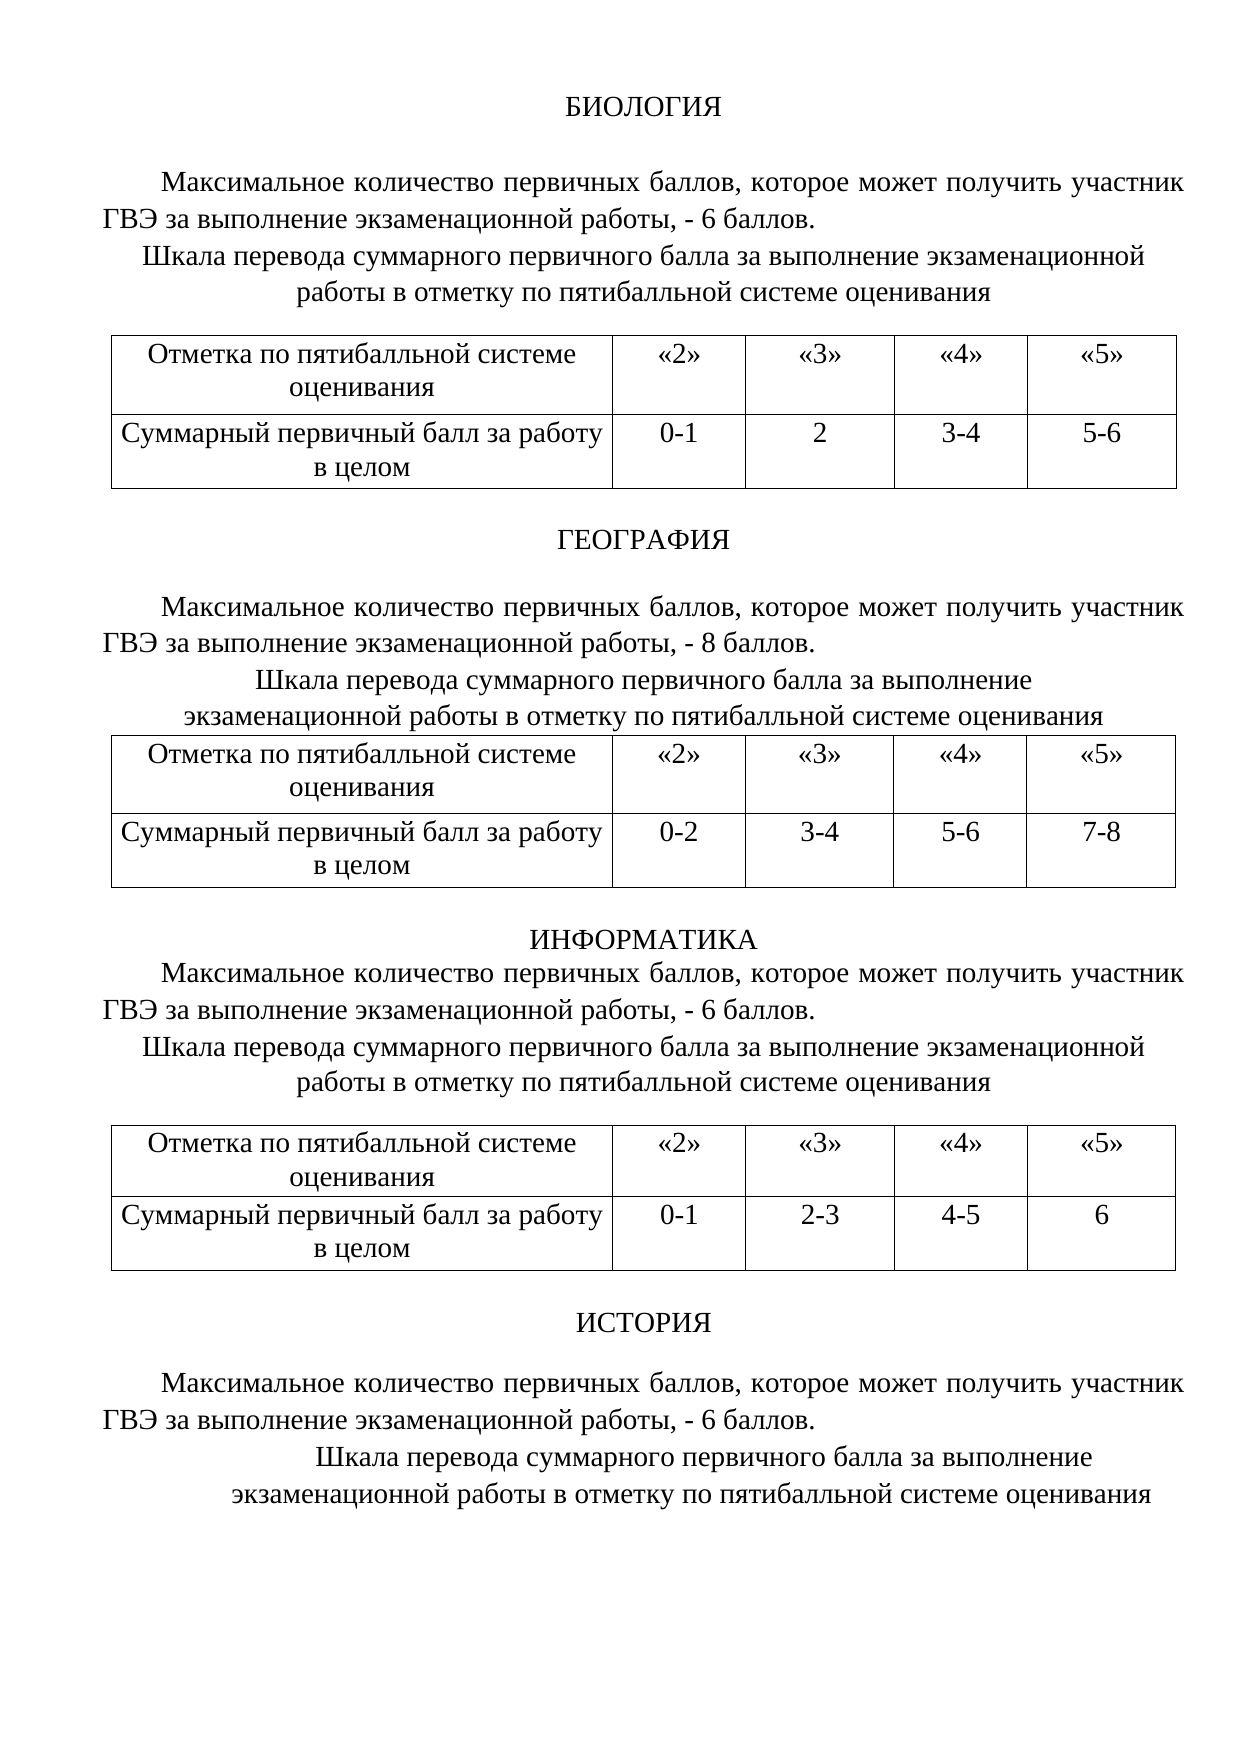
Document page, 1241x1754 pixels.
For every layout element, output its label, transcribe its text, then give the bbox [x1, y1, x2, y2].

table_header «4» [895, 1126, 1027, 1196]
text БИОЛОГИЯ [102, 89, 1185, 122]
table_cell 2 [746, 415, 894, 487]
table_header «5» [1027, 736, 1175, 813]
text Максимальное количество первичных баллов, которое может получить участник ГВЭ за выполнение экзаменационной работы, - 6 баллов. [102, 955, 1185, 1026]
table_cell 5-6 [1028, 415, 1176, 487]
table_header «3» [746, 736, 893, 813]
table_cell 3-4 [895, 415, 1027, 487]
text Максимальное количество первичных баллов, которое может получить участник ГВЭ за выполнение экзаменационной работы, - 6 баллов. [102, 164, 1185, 234]
text Максимальное количество первичных баллов, которое может получить участник ГВЭ за выполнение экзаменационной работы, - 8 баллов. [102, 589, 1185, 659]
table_header Отметка по пятибалльной системе оценивания [112, 1126, 612, 1196]
text Максимальное количество первичных баллов, которое может получить участник ГВЭ за выполнение экзаменационной работы, - 6 баллов. [102, 1365, 1185, 1436]
table_header «2» [613, 1126, 745, 1196]
table_header «5» [1028, 336, 1176, 414]
table_cell 4-5 [895, 1197, 1027, 1270]
text ИНФОРМАТИКА [102, 922, 1185, 955]
table_cell 6 [1028, 1197, 1175, 1270]
table_header «2» [613, 336, 745, 414]
text ИСТОРИЯ [102, 1305, 1185, 1338]
text Шкала перевода суммарного первичного балла за выполнение [102, 662, 1185, 696]
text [102, 238, 1185, 307]
text Шкала перевода суммарного первичного балла за выполнение экзаменационной работы в отметку по пятибалльной системе оценивания [102, 1029, 1185, 1098]
table_header «3» [746, 1126, 894, 1196]
text Шкала перевода суммарного первичного балла за выполнение экзаменационной работы в отметку по пятибалльной системе оценивания [198, 1439, 1185, 1509]
text ГЕОГРАФИЯ [102, 522, 1185, 556]
table_cell 7-8 [1027, 814, 1175, 887]
table_cell 0-1 [613, 1197, 745, 1270]
table_header «3» [746, 336, 894, 414]
table_header «2» [613, 736, 745, 813]
table_header «4» [894, 736, 1026, 813]
table_header «4» [895, 336, 1027, 414]
table_cell 0-2 [613, 814, 745, 887]
table_header Отметка по пятибалльной системе оценивания [112, 336, 612, 414]
table_cell 5-6 [894, 814, 1026, 887]
table_cell 2-3 [746, 1197, 894, 1270]
table_cell Суммарный первичный балл за работу в целом [112, 814, 612, 887]
table_header Отметка по пятибалльной системе оценивания [112, 736, 612, 813]
text экзаменационной работы в отметку по пятибалльной системе оценивания [102, 698, 1185, 732]
table_cell Суммарный первичный балл за работу в целом [112, 415, 612, 487]
table_header «5» [1028, 1126, 1175, 1196]
table_cell 3-4 [746, 814, 893, 887]
table_cell Суммарный первичный балл за работу в целом [112, 1197, 612, 1270]
table_cell 0-1 [613, 415, 745, 487]
